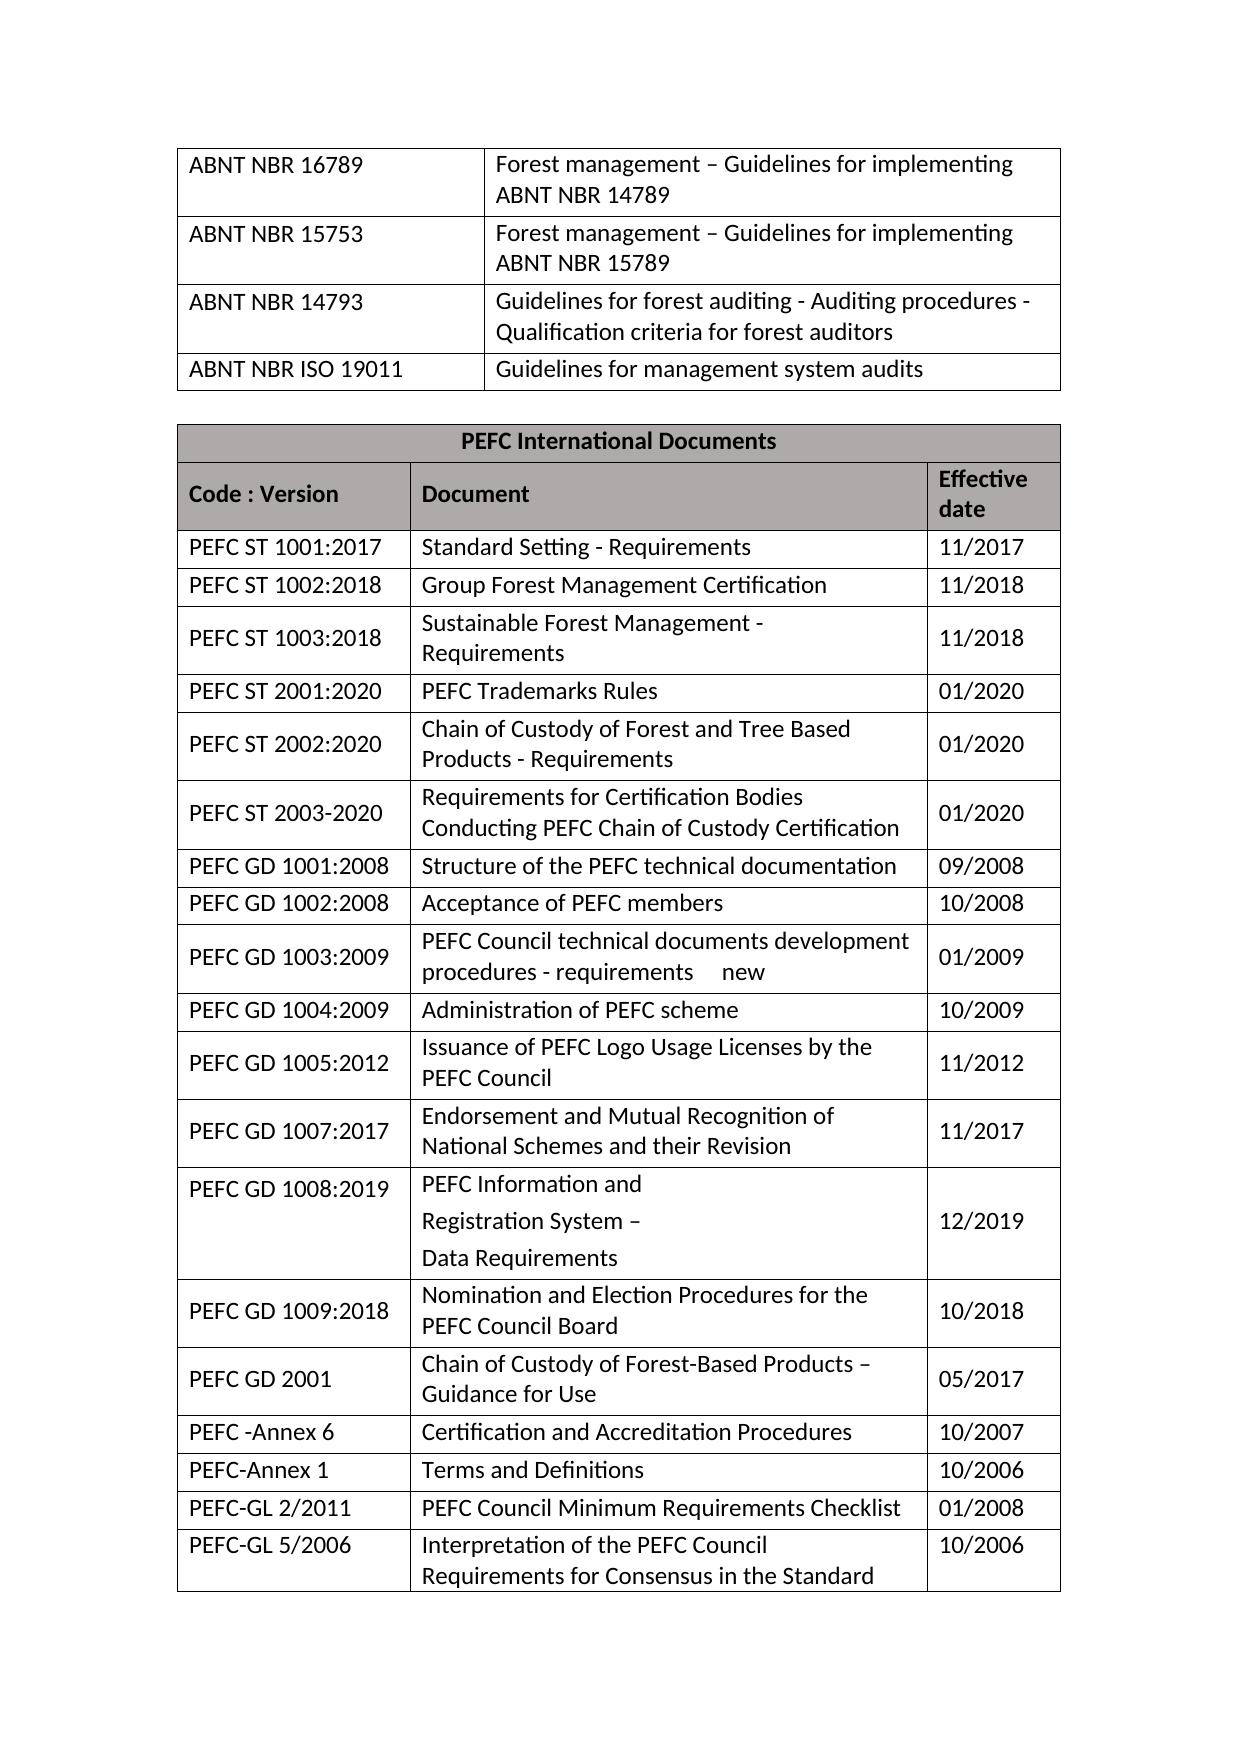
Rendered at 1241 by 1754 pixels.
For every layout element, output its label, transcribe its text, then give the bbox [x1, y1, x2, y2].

table_cell 11/2018 [928, 569, 1060, 606]
table_cell Administration of PEFC scheme [411, 994, 927, 1031]
table_cell Forest management – Guidelines for implementing ABNT NBR 15789 [485, 217, 1060, 284]
table_cell Requirements for Certification Bodies Conducting PEFC Chain of Custody Certification [411, 781, 927, 849]
table_cell PEFC Council Minimum Requirements Checklist [411, 1492, 927, 1529]
table_cell PEFC ST 2002:2020 [178, 713, 410, 780]
table_cell Structure of the PEFC technical documentation [411, 850, 927, 887]
table_cell 01/2008 [928, 1492, 1060, 1529]
table_cell PEFC-GL 5/2006 [178, 1530, 410, 1591]
table_cell Guidelines for management system audits [485, 354, 1060, 390]
table_cell PEFC GD 1002:2008 [178, 888, 410, 924]
table_cell PEFC GD 1008:2019 [178, 1168, 410, 1278]
table_cell Issuance of PEFC Logo Usage Licenses by the PEFC Council [411, 1032, 927, 1099]
table_cell ABNT NBR ISO 19011 [178, 354, 484, 390]
table_cell PEFC -Annex 6 [178, 1416, 410, 1453]
table_cell ABNT NBR 16789 [178, 149, 484, 216]
table_cell PEFC GD 1003:2009 [178, 925, 410, 993]
table_cell PEFC Information and Registration System – Data Requirements [411, 1168, 927, 1278]
table_cell Forest management – Guidelines for implementing ABNT NBR 14789 [485, 149, 1060, 216]
table_cell Document [411, 463, 927, 530]
table_cell 09/2008 [928, 850, 1060, 887]
table_cell 01/2020 [928, 781, 1060, 849]
table_cell PEFC ST 1001:2017 [178, 531, 410, 568]
table_cell 10/2018 [928, 1280, 1060, 1347]
table_cell PEFC Trademarks Rules [411, 675, 927, 712]
table_cell 11/2017 [928, 1100, 1060, 1167]
table_cell PEFC ST 1003:2018 [178, 607, 410, 674]
table_cell 10/2008 [928, 888, 1060, 924]
table_cell 10/2006 [928, 1454, 1060, 1491]
table_cell Nomination and Election Procedures for the PEFC Council Board [411, 1280, 927, 1347]
table_cell PEFC ST 2003-2020 [178, 781, 410, 849]
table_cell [411, 1530, 927, 1591]
table_cell ABNT NBR 15753 [178, 217, 484, 284]
table_cell PEFC GD 1004:2009 [178, 994, 410, 1031]
table_cell Standard Setting - Requirements [411, 531, 927, 568]
table_cell Terms and Definitions [411, 1454, 927, 1491]
table_cell 11/2012 [928, 1032, 1060, 1099]
table_cell PEFC GD 1005:2012 [178, 1032, 410, 1099]
table_cell Code : Version [178, 463, 410, 530]
table_cell PEFC ST 1002:2018 [178, 569, 410, 606]
table_cell Certification and Accreditation Procedures [411, 1416, 927, 1453]
table_cell Effective date [928, 463, 1060, 530]
table_cell 12/2019 [928, 1168, 1060, 1278]
table_cell 01/2020 [928, 675, 1060, 712]
table_cell Chain of Custody of Forest-Based Products – Guidance for Use [411, 1348, 927, 1415]
table_cell PEFC Council technical documents development procedures - requirements new [411, 925, 927, 993]
table_cell Group Forest Management Certification [411, 569, 927, 606]
table_cell 01/2009 [928, 925, 1060, 993]
table_cell ABNT NBR 14793 [178, 285, 484, 353]
table_cell PEFC GD 1009:2018 [178, 1280, 410, 1347]
table_cell 05/2017 [928, 1348, 1060, 1415]
table_cell Guidelines for forest auditing - Auditing procedures - Qualification criteria for forest auditors [485, 285, 1060, 353]
table_cell 11/2018 [928, 607, 1060, 674]
table_cell Endorsement and Mutual Recognition of National Schemes and their Revision [411, 1100, 927, 1167]
table_cell 01/2020 [928, 713, 1060, 780]
table_cell 10/2009 [928, 994, 1060, 1031]
table_cell Sustainable Forest Management - Requirements [411, 607, 927, 674]
table_cell Acceptance of PEFC members [411, 888, 927, 924]
table_cell 11/2017 [928, 531, 1060, 568]
table_cell PEFC GD 1001:2008 [178, 850, 410, 887]
table_cell PEFC GD 2001 [178, 1348, 410, 1415]
table_cell PEFC ST 2001:2020 [178, 675, 410, 712]
table_cell PEFC GD 1007:2017 [178, 1100, 410, 1167]
table_cell PEFC-Annex 1 [178, 1454, 410, 1491]
table_cell 10/2007 [928, 1416, 1060, 1453]
table_header PEFC International Documents [178, 425, 1060, 462]
table_cell Chain of Custody of Forest and Tree Based Products - Requirements [411, 713, 927, 780]
table_cell 10/2006 [928, 1530, 1060, 1591]
table_cell PEFC-GL 2/2011 [178, 1492, 410, 1529]
